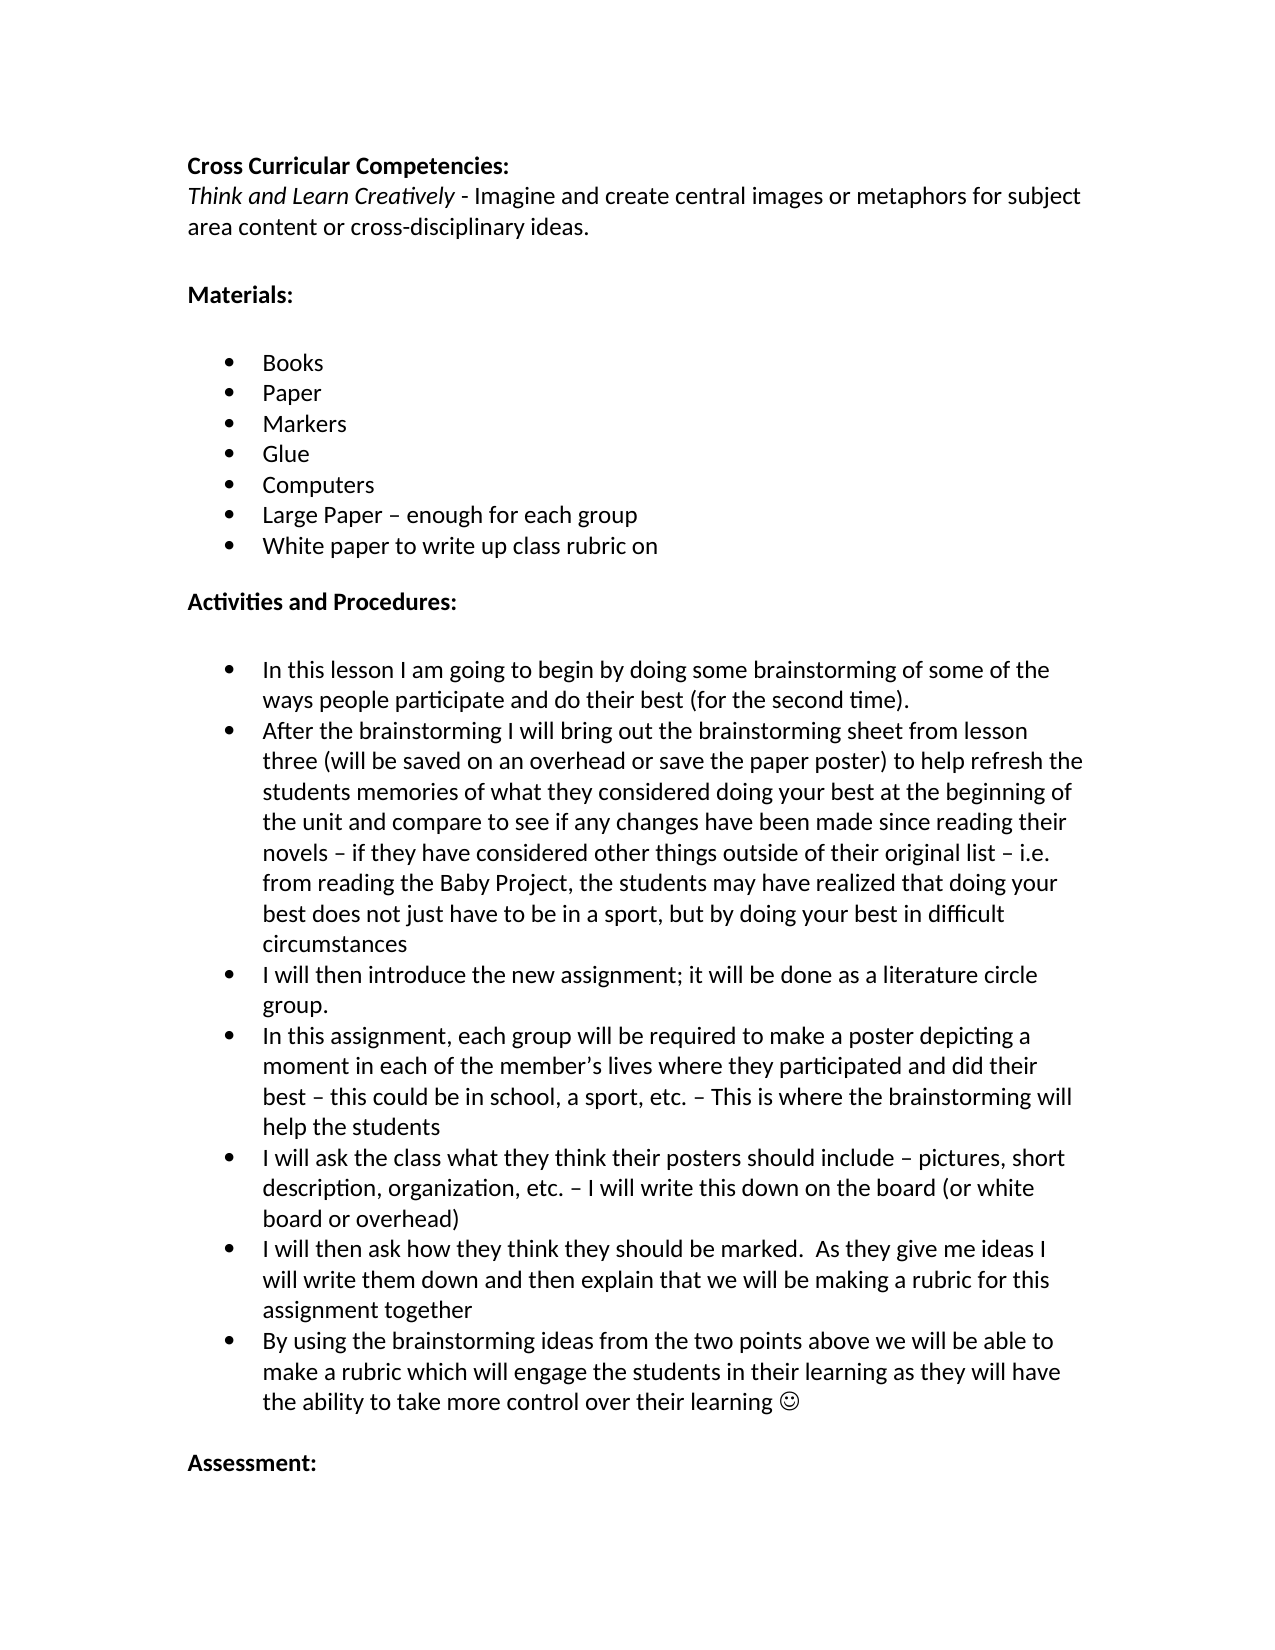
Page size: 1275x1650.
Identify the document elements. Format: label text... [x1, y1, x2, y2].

list Large Paper – enough for each group [225, 500, 1087, 530]
list I will ask the class what they think their posters should include – pictures, short description, organization, etc. – I will write this down on the board (or white board or overhead) [225, 1142, 1087, 1234]
list After the brainstorming I will bring out the brainstorming sheet from lesson three (will be saved on an overhead or save the paper poster) to help refresh the students memories of what they considered doing your best at the beginning of the unit and compare to see if any changes have been made since reading their novels – if they have considered other things outside of their original list – i.e. from reading the Baby Project, the students may have realized that doing your best does not just have to be in a sport, but by doing your best in difficult circumstances [225, 715, 1087, 959]
list Markers [225, 408, 1087, 439]
subtitle Cross Curricular Competencies: Think and Learn Creatively - Imagine and create central images or metaphors for subject area content or cross-disciplinary ideas. [187, 150, 1087, 242]
subtitle Activities and Procedures: [187, 586, 1087, 616]
list White paper to write up class rubric on [225, 530, 1087, 561]
list Glue [225, 439, 1087, 469]
list In this lesson I am going to begin by doing some brainstorming of some of the ways people participate and do their best (for the second time). [225, 654, 1087, 715]
list I will then ask how they think they should be marked. As they give me ideas I will write them down and then explain that we will be making a rubric for this assignment together [225, 1234, 1087, 1325]
list Paper [225, 378, 1087, 408]
list I will then introduce the new assignment; it will be done as a literature circle group. [225, 959, 1087, 1020]
list In this assignment, each group will be required to make a poster depicting a moment in each of the member’s lives where they participated and did their best – this could be in school, a sport, etc. – This is where the brainstorming will help the students [225, 1020, 1087, 1142]
list By using the brainstorming ideas from the two points above we will be able to make a rubric which will engage the students in their learning as they will have the ability to take more control over their learning [225, 1325, 1087, 1417]
subtitle Materials: [187, 279, 1087, 309]
list Computers [225, 469, 1087, 500]
list Books [225, 347, 1087, 378]
text Assessment: [187, 1447, 1087, 1478]
